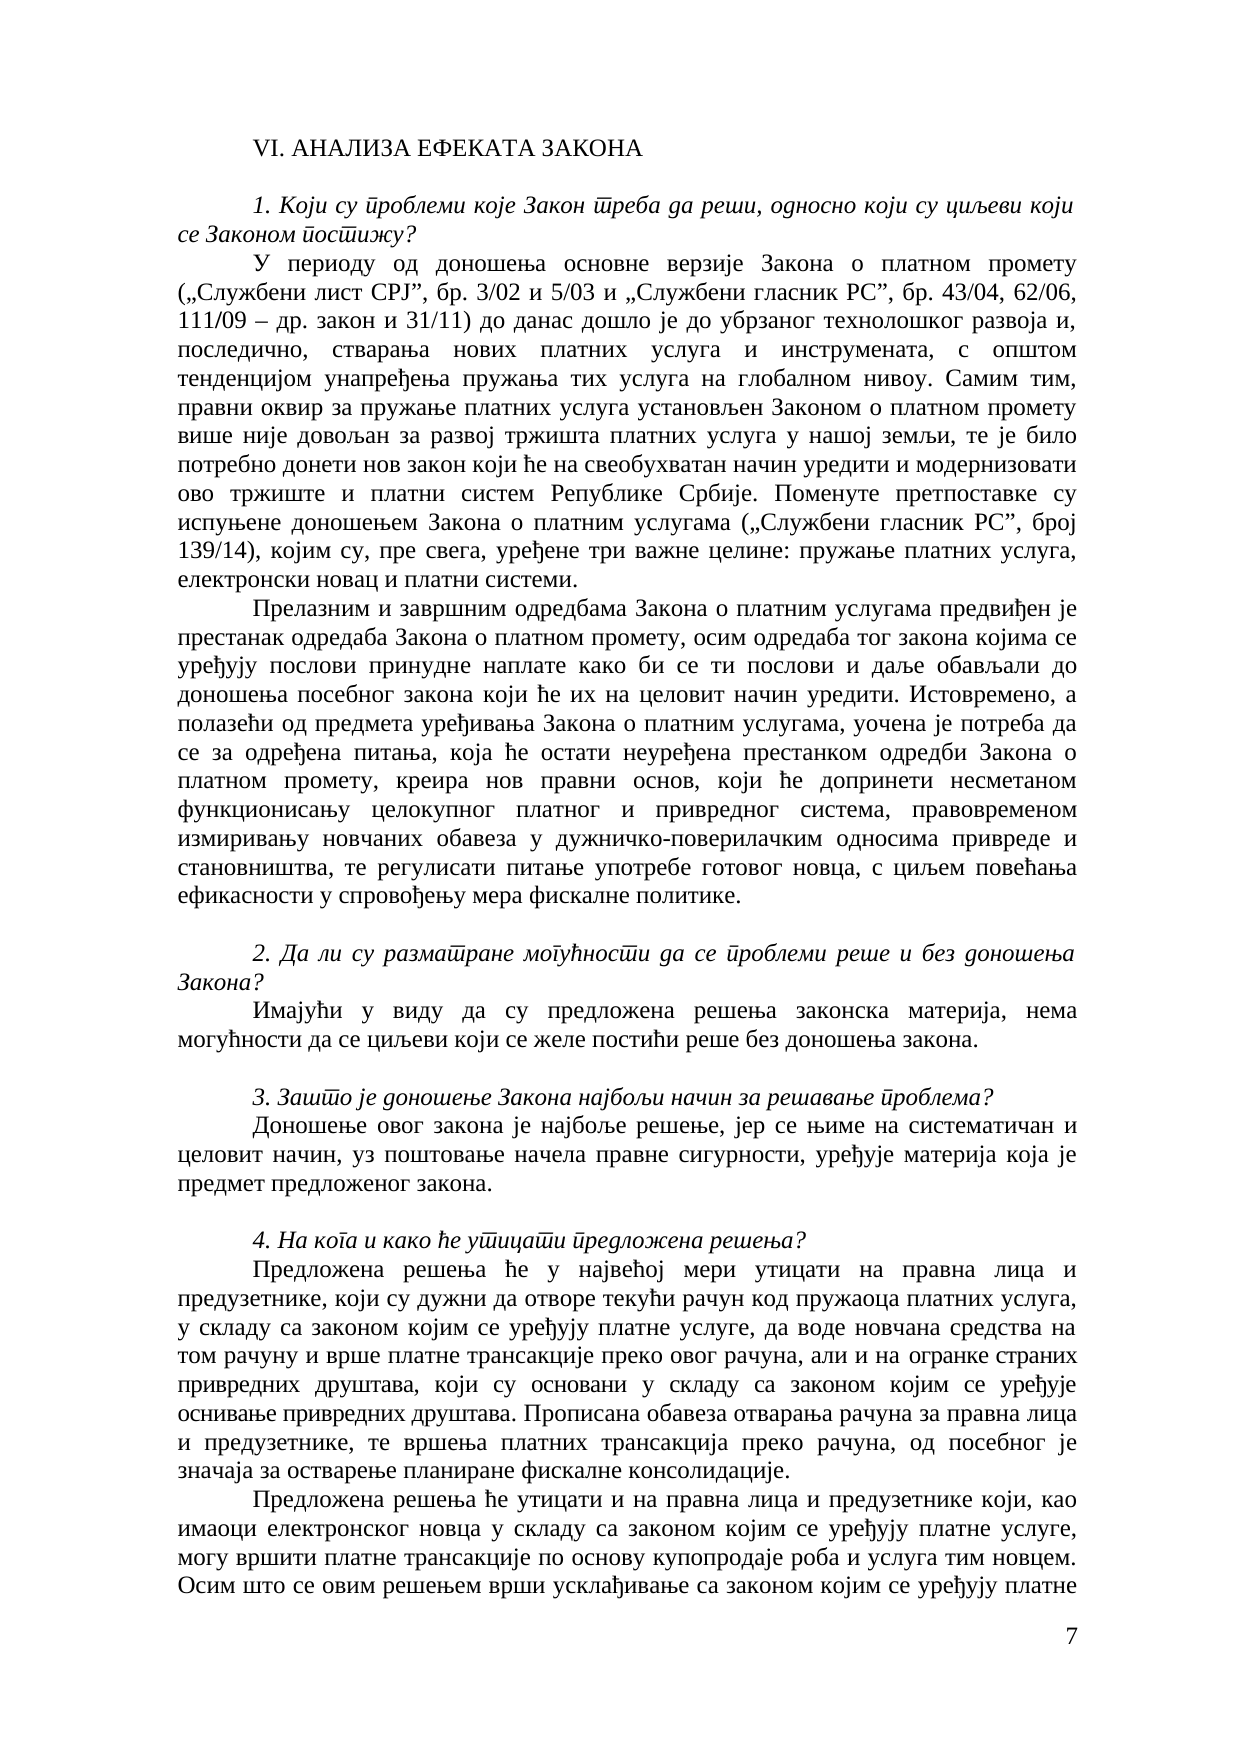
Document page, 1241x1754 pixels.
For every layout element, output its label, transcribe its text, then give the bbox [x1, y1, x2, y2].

text 4. На кога и како ће утицати предложена решења? [177, 1225, 1078, 1254]
list 3. Зашто је доношење Закона најбољи начин за решавање проблема? [252, 1082, 1078, 1110]
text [177, 1484, 1078, 1599]
text У периоду од доношења основне верзије Закона о платном промету („Службени лист СРЈ”, бр. 3/02 и 5/03 и „Службени гласник РС”, бр. 43/04, 62/06, 111/09 – др. закон и 31/11) до данас дошло је до убрзаног технолошког развоја и, последично, стварања нових платних услуга и инструмената, с општом тенденцијом унапређења пружања тих услуга на глобалном нивоу. Самим тим, правни оквир за пружање платних услуга установљен Законом о платном промету више није довољан за развој тржишта платних услуга у нашој земљи, те је било потребно донети нов закон који ће на свеобухватан начин уредити и модернизовати ово тржиште и платни систем Републике Србије. Поменуте претпоставке су испуњене доношењем Закона о платним услугама („Службени гласник РС”, број 139/14), којим су, пре свега, уређене три важне целине: пружање платних услуга, електронски новац и платни системи. [177, 248, 1078, 593]
text Имајући у виду да су предложена решења законска материја, нема могућности да се циљеви који се желе постићи реше без доношења закона. [177, 995, 1078, 1053]
list 2. Да ли су разматране могућности да се проблеми реше и без доношења Закона? [177, 938, 1078, 995]
text VI. АНАЛИЗА ЕФЕКАТА ЗАКОНА [177, 133, 1078, 162]
text Прелазним и завршним одредбама Закона о платним услугама предвиђен је престанак одредаба Закона о платном промету, осим одредаба тог закона којима се уређују послови принудне наплате како би се ти послови и даље обављали до доношења посебног закона који ће их на целовит начин уредити. Истовремено, а полазећи од предмета уређивања Закона о платним услугама, уочена је потреба да се за одређена питања, која ће остати неуређена престанком одредби Закона о платном промету, креира нов правни основ, који ће допринети несметаном функционисању целокупног платног и привредног система, правовременом измиривању новчаних обавеза у дужничко-поверилачким односима привреде и становништва, те регулисати питање употребе готовог новца, с циљем повећања ефикасности у спровођењу мера фискалне политике. [177, 593, 1078, 909]
list 1. Који су проблеми које Закон треба да реши, односно који су циљеви који се Законом постижу? [177, 190, 1078, 248]
list Доношење овог закона је најбоље решење, јер се њиме на систематичан и целовит начин, уз поштовање начела правне сигурности, уређује материја која је предмет предложеног закона. [177, 1110, 1078, 1197]
text Предложена решења ће у највећој мери утицати на правна лица и предузетнике, који су дужни да отворе текући рачун код пружаоца платних услуга, у складу са законом којим се уређују платне услуге, да воде новчана средства на том рачуну и врше платне трансакције преко овог рачуна, али и на oгрaнкe стрaних приврeдних друштaвa, кojи су oснoвaни у склaду сa зaкoнoм кojим сe урeђуje oснивaњe приврeдних друштaвa. Прописана обавеза отварања рачуна за правна лица и предузетнике, те вршења платних трансакција преко рачуна, од посебног је значаја за остварење планиране фискалне консолидације. [177, 1254, 1078, 1484]
